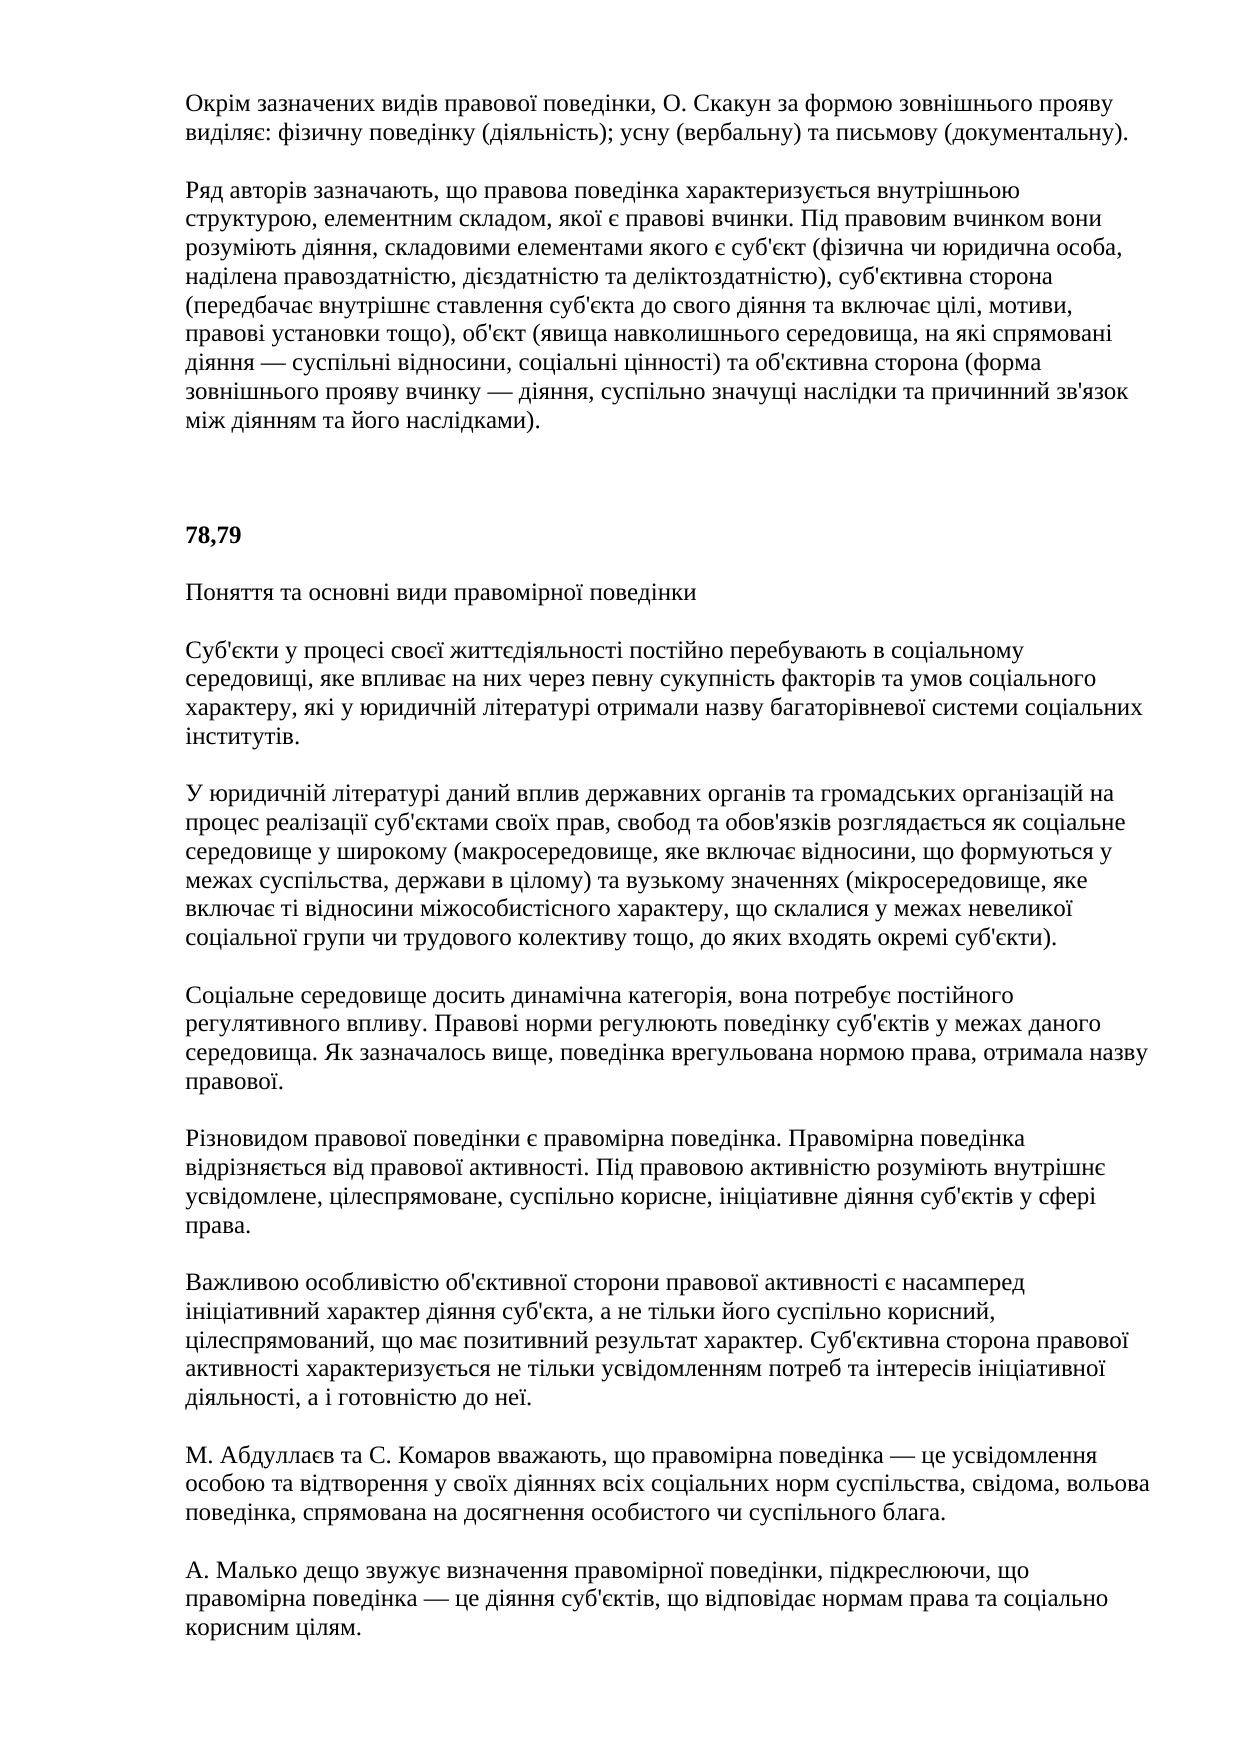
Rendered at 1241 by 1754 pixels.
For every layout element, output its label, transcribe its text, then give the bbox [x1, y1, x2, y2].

text У юридичній літературі даний вплив державних органів та громадських організацій на процес реалізації суб'єктами своїх прав, свобод та обов'язків розглядається як соціальне середовище у широкому (макросередовище, яке включає відносини, що формуються у межах суспільства, держави в цілому) та вузькому значеннях (мікросередовище, яке включає ті відносини міжособистісного характеру, що склалися у межах невеликої соціальної групи чи трудового колективу тощо, до яких входять окремі суб'єкти). [185, 778, 1152, 951]
text А. Малько дещо звужує визначення правомірної поведінки, підкреслюючи, що правомірна поведінка — це діяння суб'єктів, що відповідає нормам права та соціально корисним цілям. [185, 1555, 1152, 1641]
text Ряд авторів зазначають, що правова поведінка характеризується внутрішньою структурою, елементним складом, якої є правові вчинки. Під правовим вчинком вони розуміють діяння, складовими елементами якого є суб'єкт (фізична чи юридична особа, наділена правоздатністю, дієздатністю та деліктоздатністю), суб'єктивна сторона (передбачає внутрішнє ставлення суб'єкта до свого діяння та включає цілі, мотиви, правові установки тощо), об'єкт (явища навколишнього середовища, на які спрямовані діяння — суспільні відносини, соціальні цінності) та об'єктивна сторона (форма зовнішнього прояву вчинку — діяння, суспільно значущі наслідки та причинний зв'язок між діянням та його наслідками). [185, 175, 1152, 433]
text Поняття та основні види правомірної поведінки [185, 577, 1152, 606]
text Важливою особливістю об'єктивної сторони правової активності є насамперед ініціативний характер діяння суб'єкта, а не тільки його суспільно корисний, цілеспрямований, що має позитивний результат характер. Суб'єктивна сторона правової активності характеризується не тільки усвідомленням потреб та інтересів ініціативної діяльності, а і готовністю до неї. [185, 1267, 1152, 1411]
text М. Абдуллаєв та С. Комаров вважають, що правомірна поведінка — це усвідомлення особою та відтворення у своїх діяннях всіх соціальних норм суспільства, свідома, вольова поведінка, спрямована на досягнення особистого чи суспільного блага. [185, 1440, 1152, 1526]
text Суб'єкти у процесі своєї життєдіяльності постійно перебувають в соціальному середовищі, яке впливає на них через певну сукупність факторів та умов соціального характеру, які у юридичній літературі отримали назву багаторівневої системи соціальних інститутів. [185, 635, 1152, 750]
text Соціальне середовище досить динамічна категорія, вона потребує постійного регулятивного впливу. Правові норми регулюють поведінку суб'єктів у межах даного середовища. Як зазначалось вище, поведінка врегульована нормою права, отримала назву правової. [185, 980, 1152, 1095]
text Різновидом правової поведінки є правомірна поведінка. Правомірна поведінка відрізняється від правової активності. Під правовою активністю розуміють внутрішнє усвідомлене, цілеспрямоване, суспільно корисне, ініціативне діяння суб'єктів у сфері права. [185, 1123, 1152, 1238]
text Окрім зазначених видів правової поведінки, О. Скакун за формою зовнішнього прояву виділяє: фізичну поведінку (діяльність); усну (вербальну) та письмову (документальну). [185, 88, 1152, 146]
text 78,79 [185, 520, 1152, 548]
